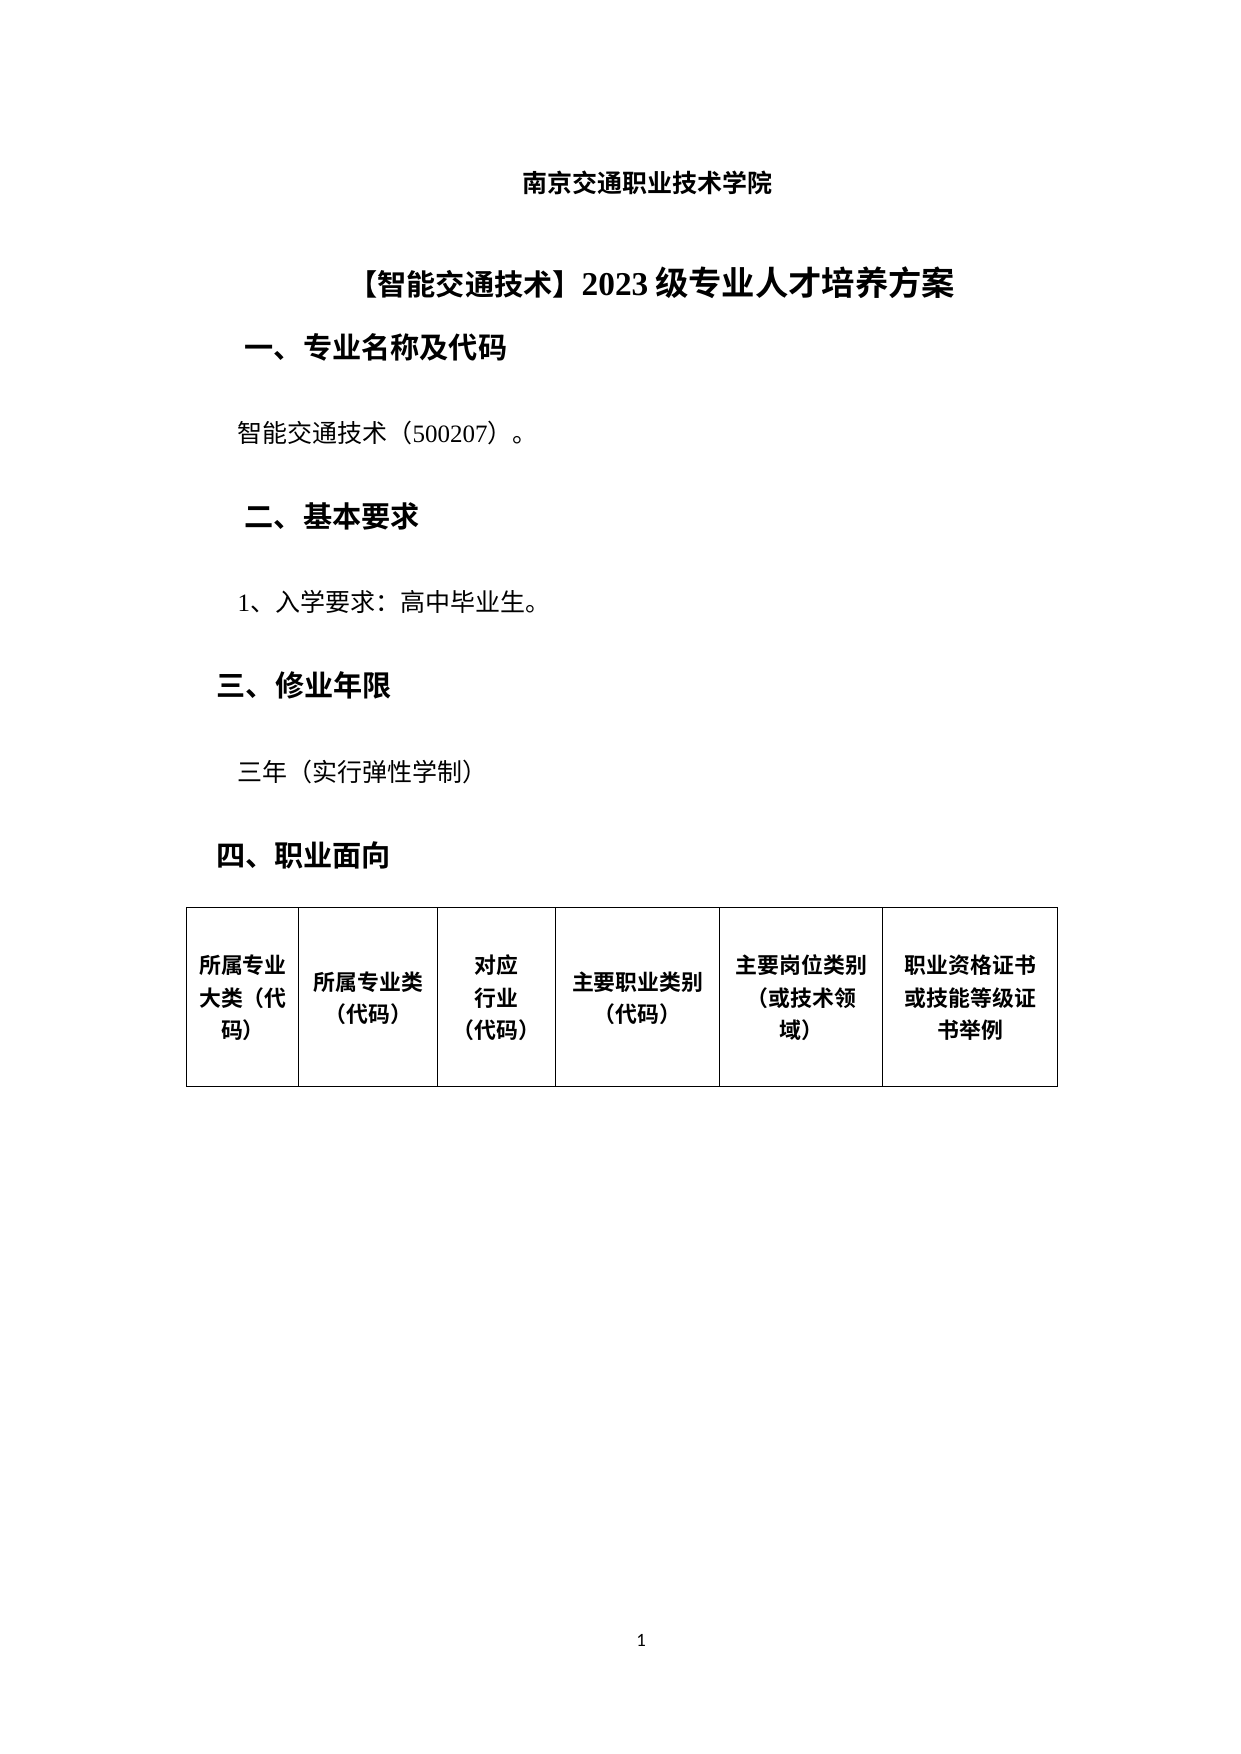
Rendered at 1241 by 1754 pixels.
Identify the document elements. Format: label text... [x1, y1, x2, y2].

text 【智能交通技术】2023级专业人才培养方案 [187, 248, 1057, 313]
text 二、基本要求 [187, 482, 1057, 547]
text 四、职业面向 [187, 821, 1057, 886]
table_header 主要职业类别 （代码） [556, 908, 719, 1086]
table_header 对应 行业 （代码） [438, 908, 555, 1086]
text 三、修业年限 [187, 652, 1057, 717]
text 智能交通技术（500207）。 [187, 399, 1057, 464]
text 一、专业名称及代码 [187, 313, 1057, 378]
text 1、入学要求：高中毕业生。 [187, 568, 1057, 633]
text 南京交通职业技术学院 [187, 149, 1057, 214]
table_header 主要岗位类别 （或技术领域） [720, 908, 882, 1086]
text 三年（实行弹性学制） [187, 738, 1057, 803]
table_header 所属专业类 （代码） [299, 908, 437, 1086]
table_header 职业资格证书或技能等级证书举例 [883, 908, 1057, 1086]
table_header 所属专业大类（代码） [187, 908, 298, 1086]
